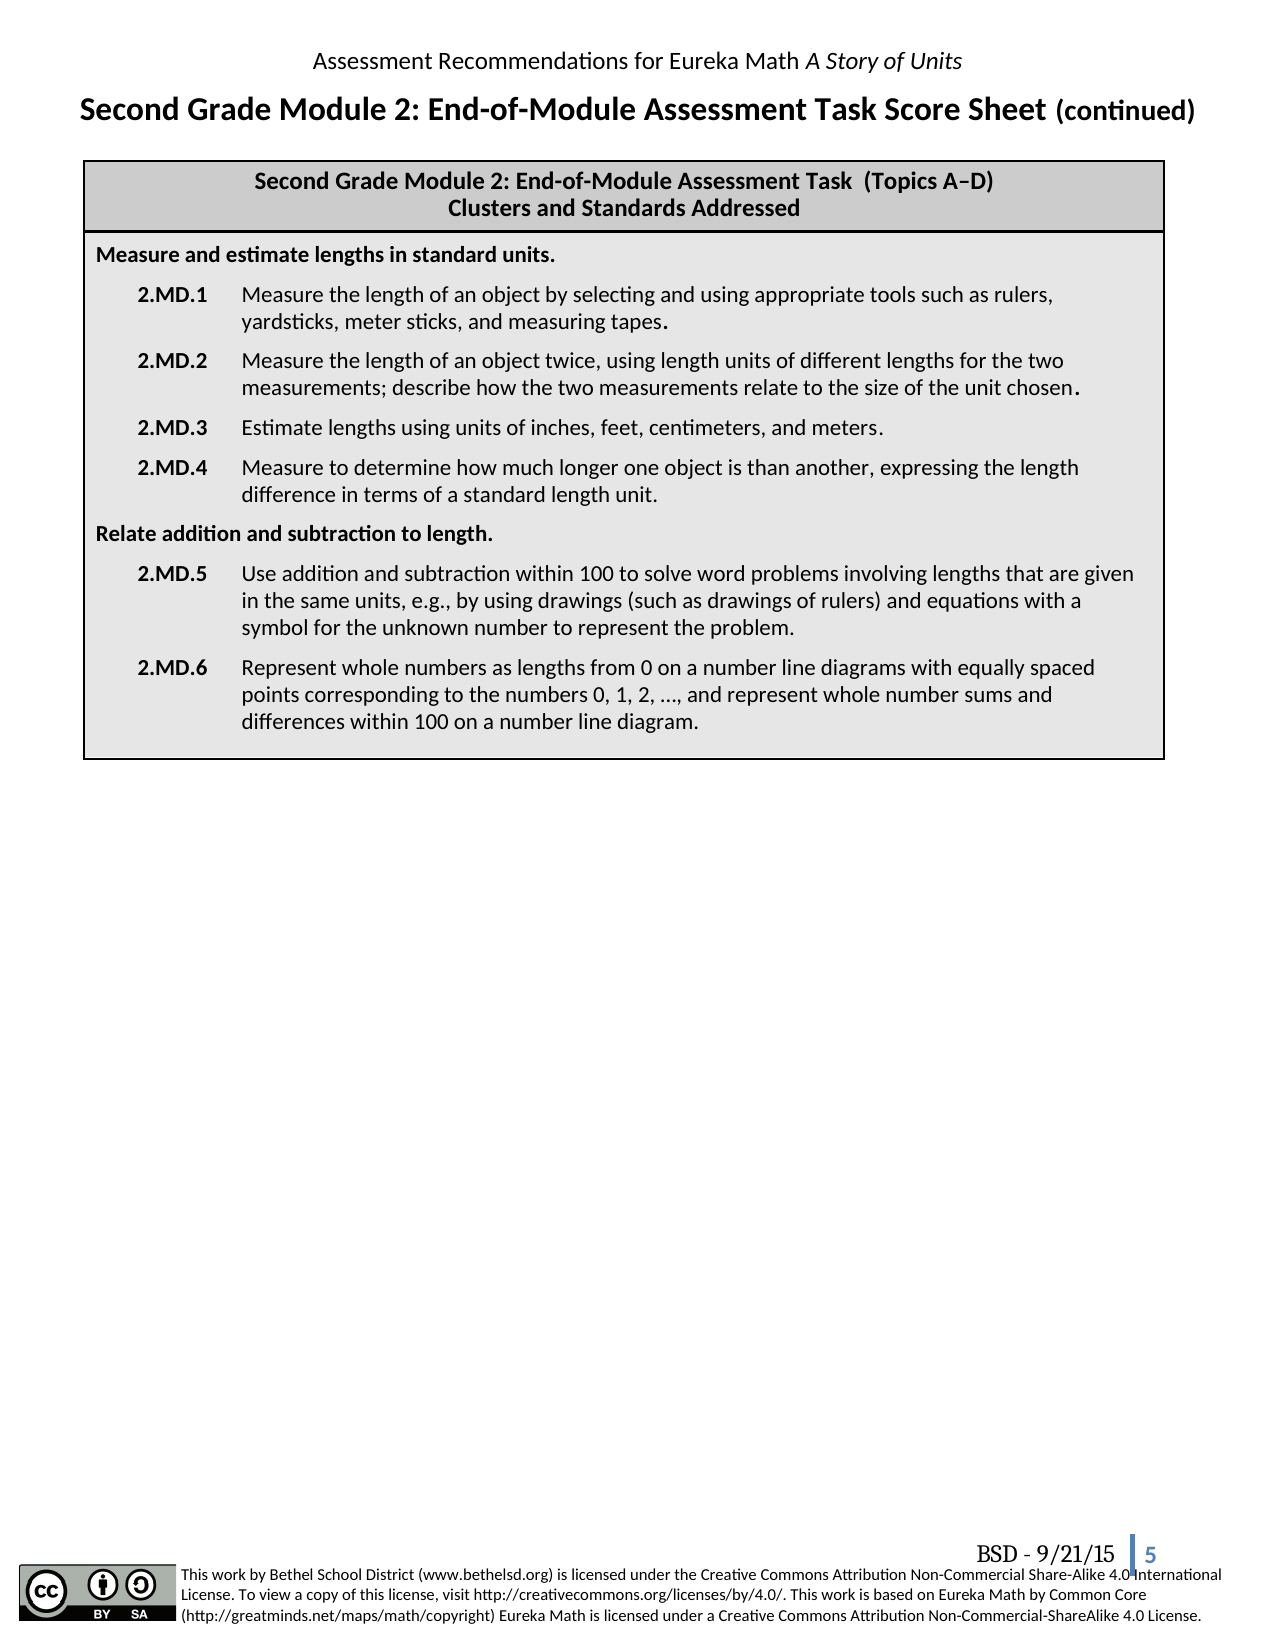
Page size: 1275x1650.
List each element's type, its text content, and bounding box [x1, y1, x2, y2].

table_cell Measure and estimate lengths in standard units. 2.MD.1 Measure the length of an object by selecting and using appropriate tools such as rulers, yardsticks, meter sticks, and measuring tapes. 2.MD.2 Measure the length of an object twice, using length units of different lengths for the two measurements; describe how the two measurements relate to the size of the unit chosen. 2.MD.3 Estimate lengths using units of inches, feet, centimeters, and meters. 2.MD.4 Measure to determine how much longer one object is than another, expressing the length difference in terms of a standard length unit. Relate addition and subtraction to length. 2.MD.5 Use addition and subtraction within 100 to solve word problems involving lengths that are given in the same units, e.g., by using drawings (such as drawings of rulers) and equations with a symbol for the unknown number to represent the problem. 2.MD.6 Represent whole numbers as lengths from 0 on a number line diagrams with equally spaced points corresponding to the numbers 0, 1, 2, …, and represent whole number sums and differences within 100 on a number line diagram. [85, 233, 1163, 757]
text Second Grade Module 2: End-of-Module Assessment Task Score Sheet (continued) [75, 88, 1200, 129]
table_header Second Grade Module 2: End-of-Module Assessment Task (Topics A–D) Clusters and Standards Addressed [85, 162, 1163, 230]
